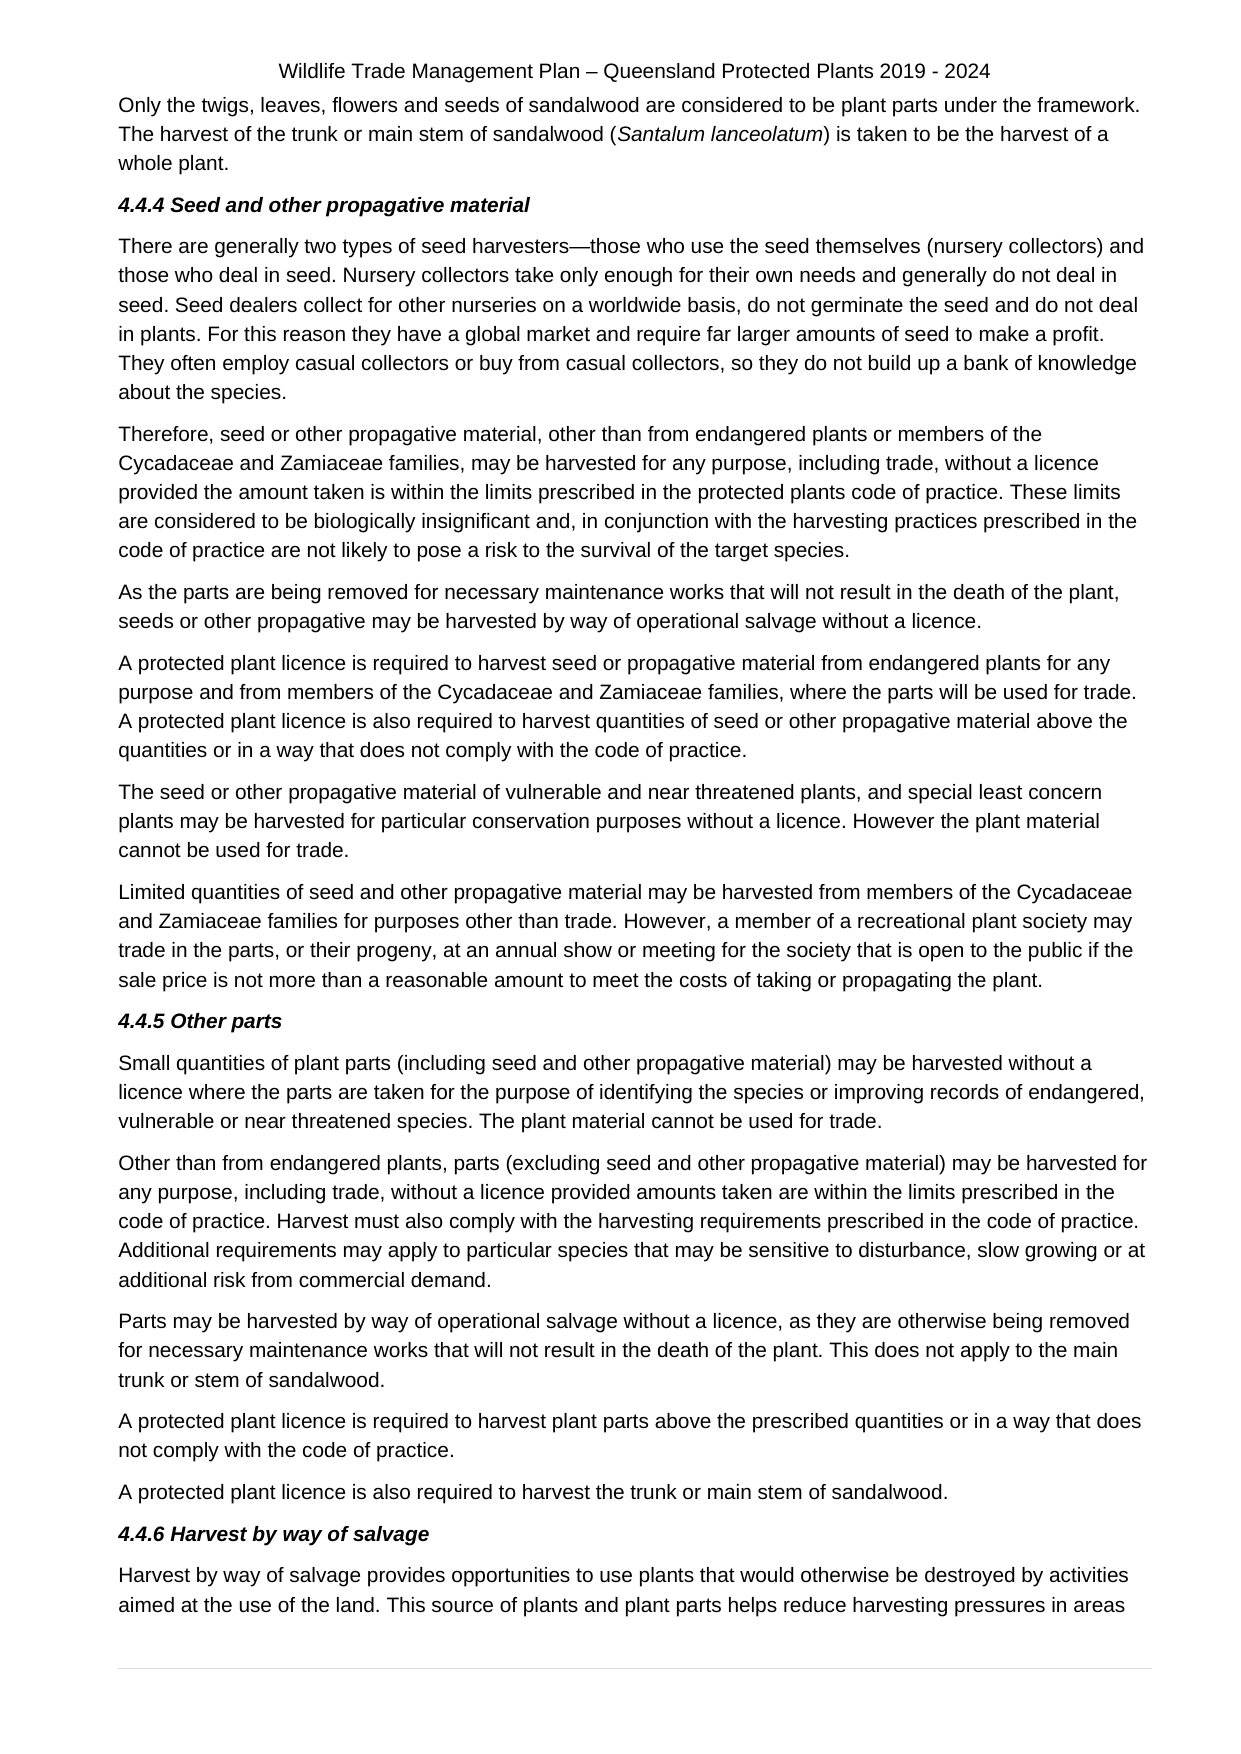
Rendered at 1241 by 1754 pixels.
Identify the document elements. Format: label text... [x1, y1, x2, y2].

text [118, 1559, 1152, 1618]
text Small quantities of plant parts (including seed and other propagative material) may be harvested without a licence where the parts are taken for the purpose of identifying the species or improving records of endangered, vulnerable or near threatened species. The plant material cannot be used for trade. [118, 1047, 1152, 1134]
text Parts may be harvested by way of operational salvage without a licence, as they are otherwise being removed for necessary maintenance works that will not result in the death of the plant. This does not apply to the main trunk or stem of sandalwood. [118, 1305, 1152, 1393]
text There are generally two types of seed harvesters—those who use the seed themselves (nursery collectors) and those who deal in seed. Nursery collectors take only enough for their own needs and generally do not deal in seed. Seed dealers collect for other nurseries on a worldwide basis, do not germinate the seed and do not deal in plants. For this reason they have a global market and require far larger amounts of seed to make a profit. They often employ casual collectors or buy from casual collectors, so they do not build up a bank of knowledge about the species. [118, 230, 1152, 405]
subtitle 4.4.4 Seed and other propagative material [118, 189, 1152, 218]
text Other than from endangered plants, parts (excluding seed and other propagative material) may be harvested for any purpose, including trade, without a licence provided amounts taken are within the limits prescribed in the code of practice. Harvest must also comply with the harvesting requirements prescribed in the code of practice. Additional requirements may apply to particular species that may be sensitive to disturbance, slow growing or at additional risk from commercial demand. [118, 1147, 1152, 1293]
subtitle 4.4.6 Harvest by way of salvage [118, 1518, 1152, 1547]
text Therefore, seed or other propagative material, other than from endangered plants or members of the Cycadaceae and Zamiaceae families, may be harvested for any purpose, including trade, without a licence provided the amount taken is within the limits prescribed in the protected plants code of practice. These limits are considered to be biologically insignificant and, in conjunction with the harvesting practices prescribed in the code of practice are not likely to pose a risk to the survival of the target species. [118, 418, 1152, 564]
text A protected plant licence is also required to harvest the trunk or main stem of sandalwood. [118, 1476, 1152, 1505]
subtitle 4.4.5 Other parts [118, 1005, 1152, 1034]
text A protected plant licence is required to harvest seed or propagative material from endangered plants for any purpose and from members of the Cycadaceae and Zamiaceae families, where the parts will be used for trade. A protected plant licence is also required to harvest quantities of seed or other propagative material above the quantities or in a way that does not comply with the code of practice. [118, 647, 1152, 764]
text The seed or other propagative material of vulnerable and near threatened plants, and special least concern plants may be harvested for particular conservation purposes without a licence. However the plant material cannot be used for trade. [118, 776, 1152, 864]
text Limited quantities of seed and other propagative material may be harvested from members of the Cycadaceae and Zamiaceae families for purposes other than trade. However, a member of a recreational plant society may trade in the parts, or their progeny, at an annual show or meeting for the society that is open to the public if the sale price is not more than a reasonable amount to meet the costs of taking or propagating the plant. [118, 876, 1152, 993]
text Only the twigs, leaves, flowers and seeds of sandalwood are considered to be plant parts under the framework. The harvest of the trunk or main stem of sandalwood (Santalum lanceolatum) is taken to be the harvest of a whole plant. [118, 89, 1152, 176]
text A protected plant licence is required to harvest plant parts above the prescribed quantities or in a way that does not comply with the code of practice. [118, 1405, 1152, 1464]
text As the parts are being removed for necessary maintenance works that will not result in the death of the plant, seeds or other propagative may be harvested by way of operational salvage without a licence. [118, 576, 1152, 634]
